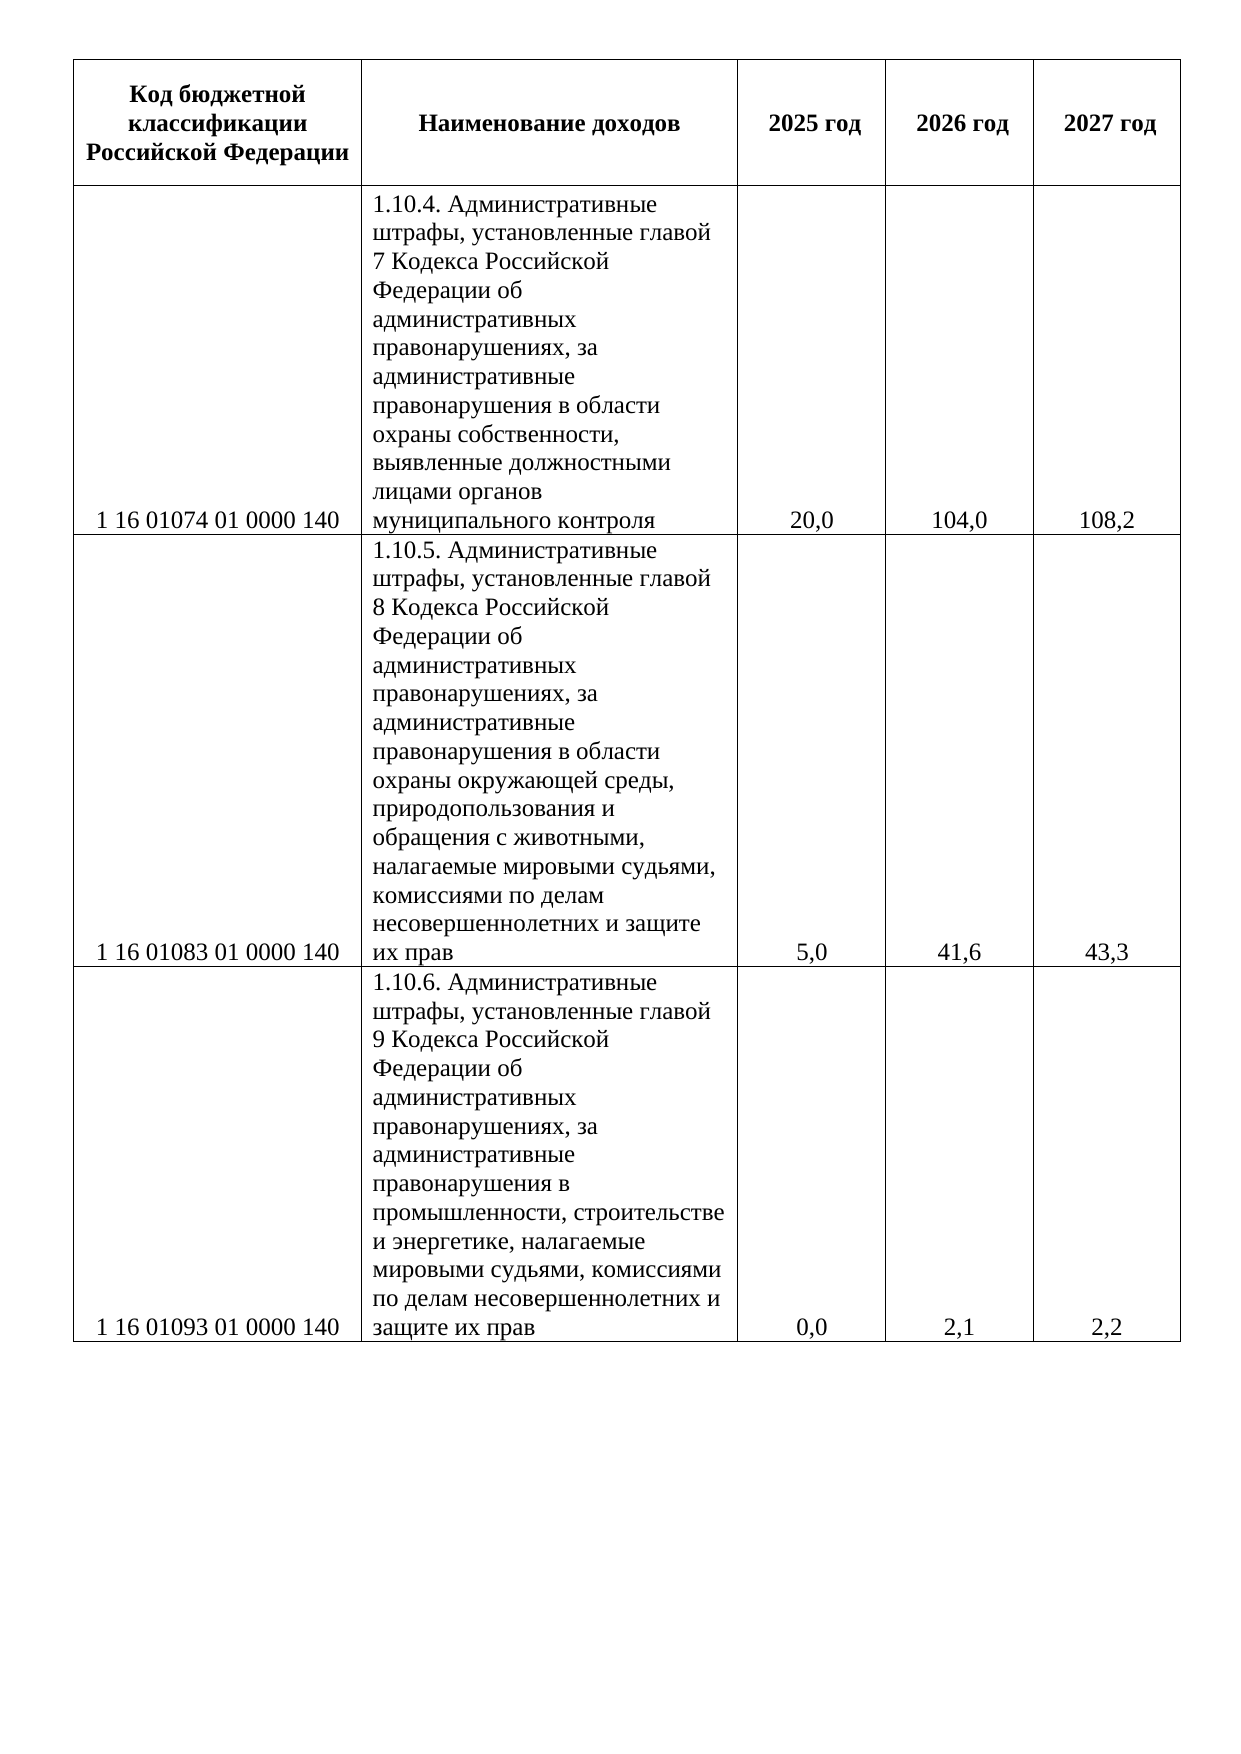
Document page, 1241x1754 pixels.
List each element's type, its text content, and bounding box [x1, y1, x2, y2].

table_cell 20,0 [738, 186, 885, 534]
table_cell 1 16 01074 01 0000 140 [74, 186, 361, 534]
table_cell 1.10.6. Административные штрафы, установленные главой 9 Кодекса Российской Федерации об административных правонарушениях, за административные правонарушения в промышленности, строительстве и энергетике, налагаемые мировыми судьями, комиссиями по делам несовершеннолетних и защите их прав [362, 967, 737, 1341]
table_cell 1.10.5. Административные штрафы, установленные главой 8 Кодекса Российской Федерации об административных правонарушениях, за административные правонарушения в области охраны окружающей среды, природопользования и обращения с животными, налагаемые мировыми судьями, комиссиями по делам несовершеннолетних и защите их прав [362, 535, 737, 966]
table_header 2026 год [886, 60, 1033, 185]
table_cell 43,3 [1034, 535, 1180, 966]
table_header 2027 год [1034, 60, 1180, 185]
table_cell 1.10.4. Административные штрафы, установленные главой 7 Кодекса Российской Федерации об административных правонарушениях, за административные правонарушения в области охраны собственности, выявленные должностными лицами органов муниципального контроля [362, 186, 737, 534]
table_cell 41,6 [886, 535, 1033, 966]
table_cell 5,0 [738, 535, 885, 966]
table_cell 0,0 [738, 967, 885, 1341]
table_cell 1 16 01083 01 0000 140 [74, 535, 361, 966]
table_header Код бюджетной классификации Российской Федерации [74, 60, 361, 185]
table_cell 2,1 [886, 967, 1033, 1341]
table_header Наименование доходов [362, 60, 737, 185]
table_header 2025 год [738, 60, 885, 185]
table_cell 108,2 [1034, 186, 1180, 534]
table_cell 104,0 [886, 186, 1033, 534]
table_cell 1 16 01093 01 0000 140 [74, 967, 361, 1341]
table_cell 2,2 [1034, 967, 1180, 1341]
